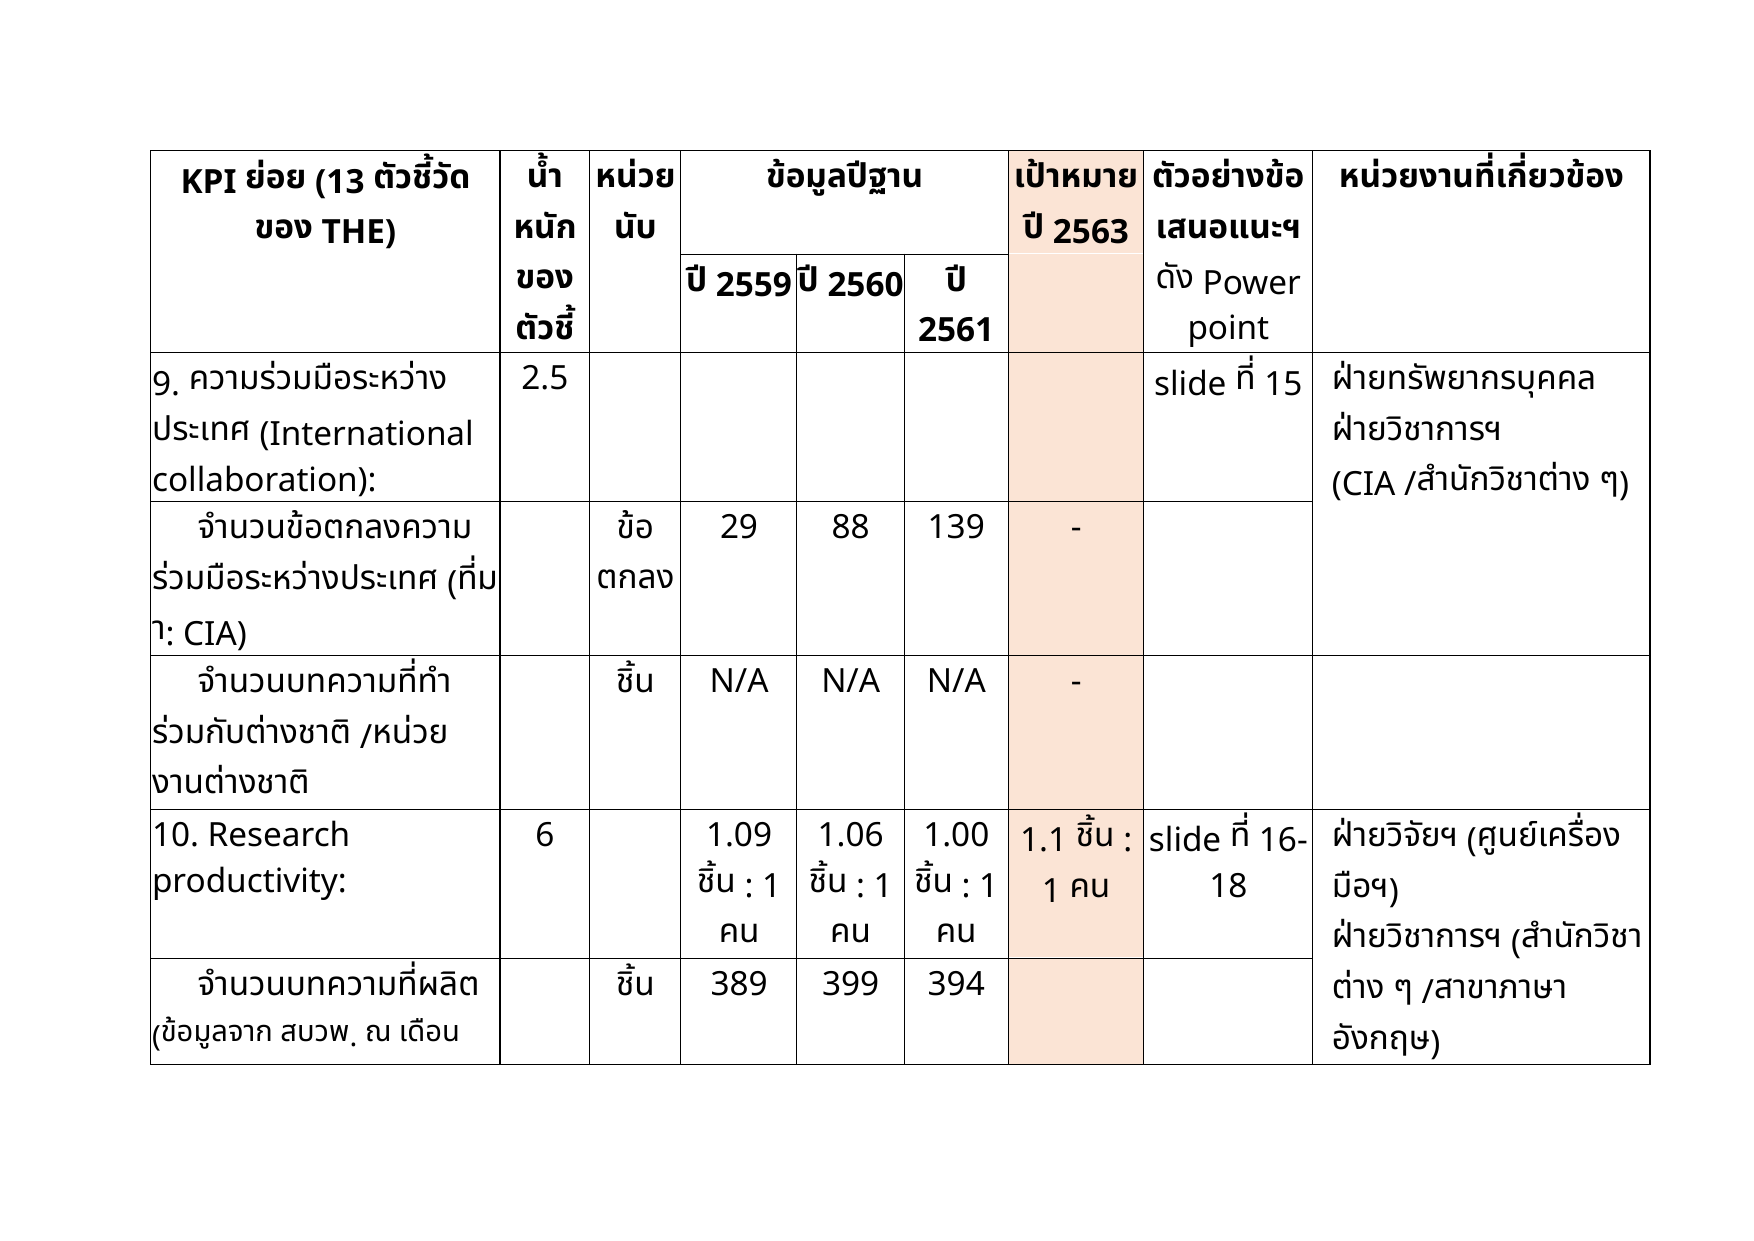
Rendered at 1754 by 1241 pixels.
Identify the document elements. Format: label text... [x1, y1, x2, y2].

table_cell 6 [501, 810, 589, 957]
table_header KPI ย่อย (13 ตัวชี้วัดของ THE) [151, 151, 499, 352]
table_cell [1009, 353, 1143, 501]
table_cell N/A [797, 656, 904, 809]
table_cell 1.00 ชิ้น : 1 คน [905, 810, 1008, 957]
table_cell ฝ่ายวิจัยฯ (ศูนย์เครื่องมือฯ) ฝ่ายวิชาการฯ (สำนักวิชาต่าง ๆ /สาขาภาษาอังกฤษ) ฝ่ายทรัพยากรบุคคล [1313, 810, 1649, 1064]
table_cell slide ที่ 16-18 [1144, 810, 1312, 957]
table_cell [1144, 959, 1312, 1064]
table_cell 139 [905, 502, 1008, 655]
table_header น้ำหนักของตัวชี้วัด [501, 151, 589, 352]
table_cell [681, 353, 796, 501]
table_header หน่วยงานที่เกี่ยวข้อง [1313, 151, 1649, 352]
table_cell ชิ้น [590, 959, 680, 1064]
table_cell - [1009, 502, 1143, 655]
table_cell ปี 2560 [797, 255, 904, 352]
table_cell 1.06 ชิ้น : 1 คน [797, 810, 904, 957]
table_cell 1.1 ชิ้น : 1 คน [1009, 810, 1143, 957]
table_cell ชิ้น [590, 656, 680, 809]
table_header เป้าหมายปี 2563 [1009, 151, 1143, 253]
table_cell [905, 353, 1008, 501]
table_cell N/A [681, 656, 796, 809]
table_cell ปี 2559 [681, 255, 796, 352]
table_cell 394 [905, 959, 1008, 1064]
table_cell 1.09 ชิ้น : 1 คน [681, 810, 796, 957]
table_cell [590, 810, 680, 957]
table_cell slide ที่ 15 [1144, 353, 1312, 501]
table_cell ข้อตกลง [590, 502, 680, 655]
table_cell [501, 656, 589, 809]
table_cell จำนวนบทความที่ผลิต (ข้อมูลจาก สบวพ. ณ เดือนต.ค. 61) [151, 959, 499, 1064]
table_cell [501, 959, 589, 1064]
table_cell ฝ่ายทรัพยากรบุคคล ฝ่ายวิชาการฯ (CIA /สำนักวิชาต่าง ๆ) [1313, 353, 1649, 655]
table_cell 389 [681, 959, 796, 1064]
table_header ตัวอย่างข้อเสนอแนะฯ ดัง Power point [1144, 151, 1312, 352]
table_cell จำนวนข้อตกลงความร่วมมือระหว่างประเทศ (ที่มา: CIA) [151, 502, 499, 655]
table_cell [590, 353, 680, 501]
table_header ข้อมูลปีฐาน [681, 151, 1008, 253]
table_cell N/A [905, 656, 1008, 809]
table_cell [797, 353, 904, 501]
table_cell [590, 254, 680, 352]
table_cell [1009, 959, 1143, 1064]
table_cell 88 [797, 502, 904, 655]
table_cell [1144, 656, 1312, 809]
table_header หน่วยนับ [590, 151, 680, 253]
table_cell 29 [681, 502, 796, 655]
table_cell ปี 2561 [905, 255, 1008, 352]
table_cell [501, 502, 589, 655]
table_cell 399 [797, 959, 904, 1064]
table_cell [1144, 502, 1312, 655]
table_cell จำนวนบทความที่ทำร่วมกับต่างชาติ /หน่วยงานต่างชาติ [151, 656, 499, 809]
table_cell 9. ความร่วมมือระหว่างประเทศ (International collaboration): [151, 353, 499, 501]
table_cell [1313, 656, 1649, 809]
table_cell [1009, 254, 1143, 352]
table_cell - [1009, 656, 1143, 809]
table_cell 2.5 [501, 353, 589, 501]
table_cell 10. Research productivity: [151, 810, 499, 957]
